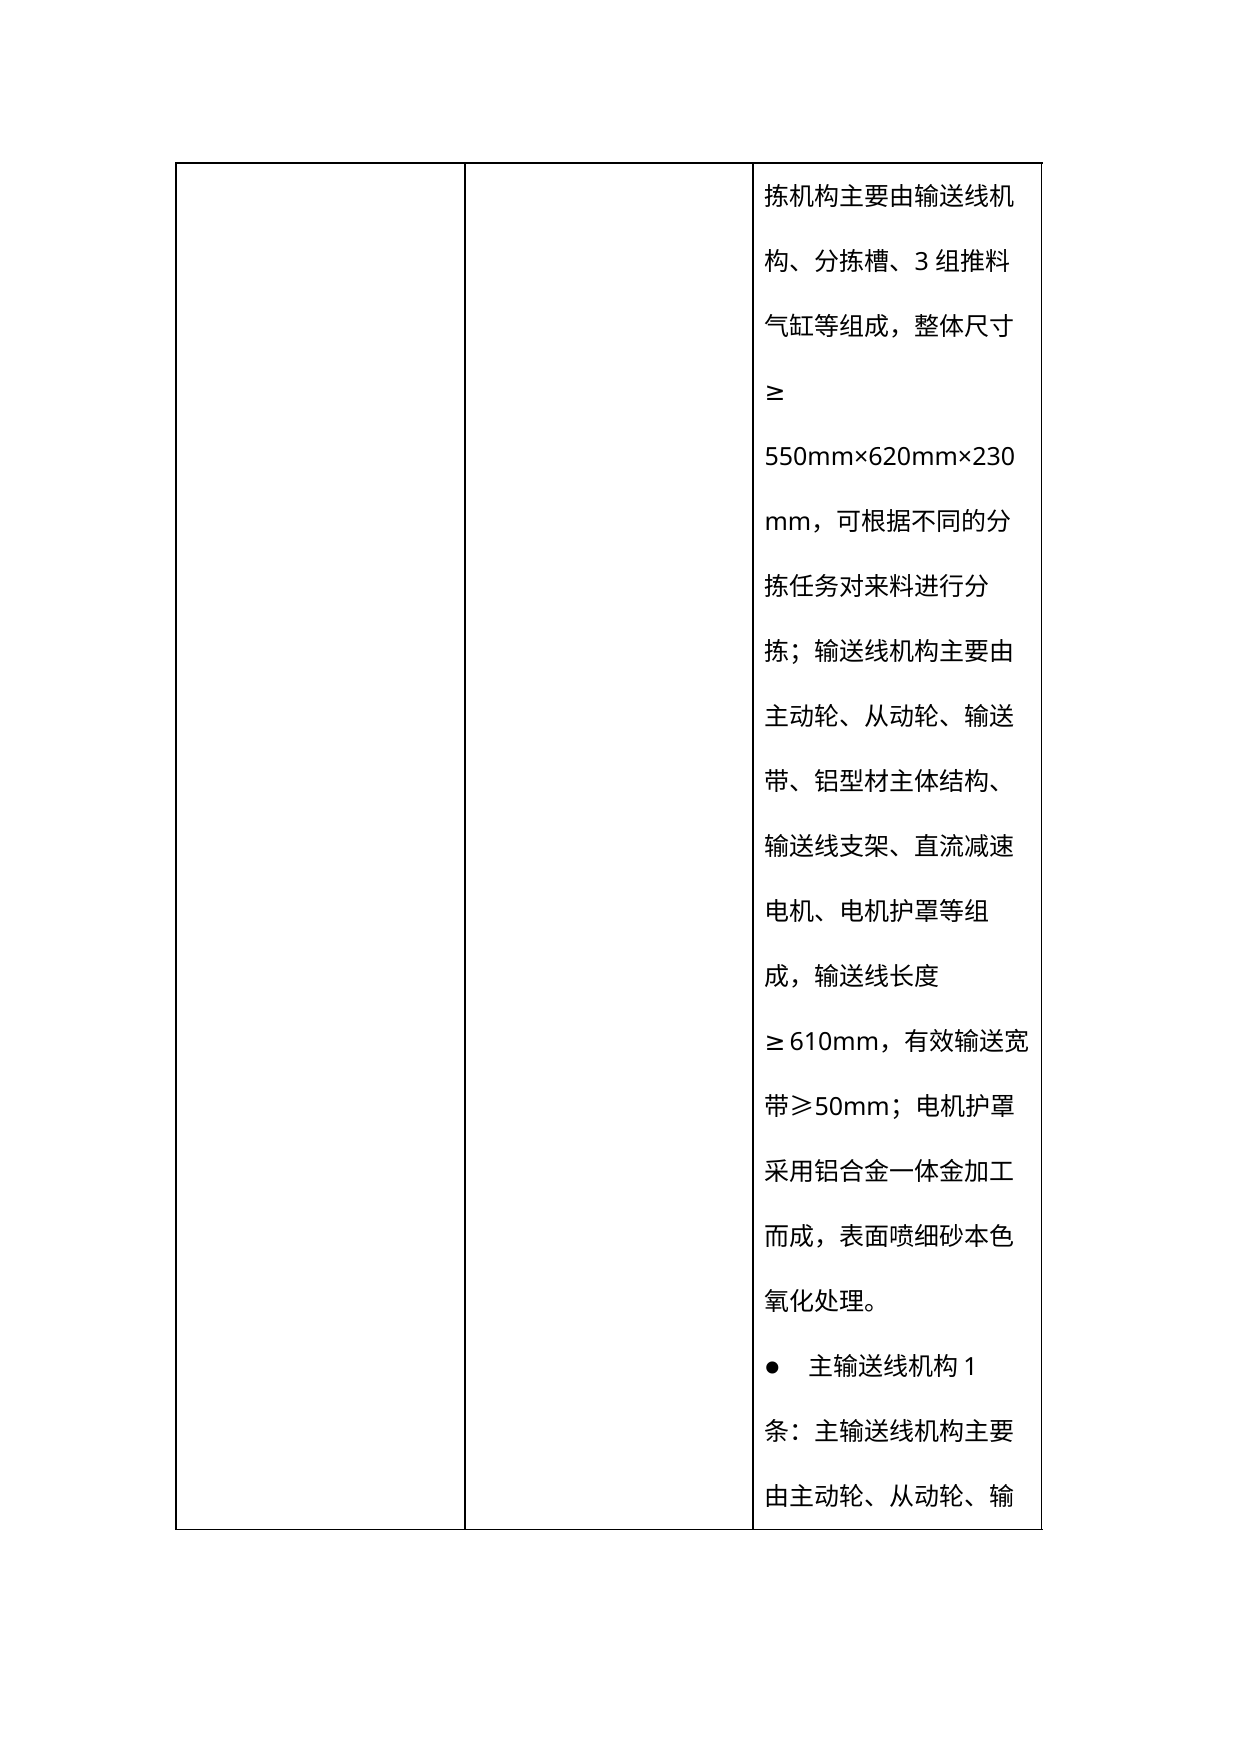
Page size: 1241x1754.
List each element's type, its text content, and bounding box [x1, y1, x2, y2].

table_cell 1 [466, 164, 752, 1528]
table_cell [754, 164, 1041, 1528]
table_cell [177, 164, 464, 1528]
